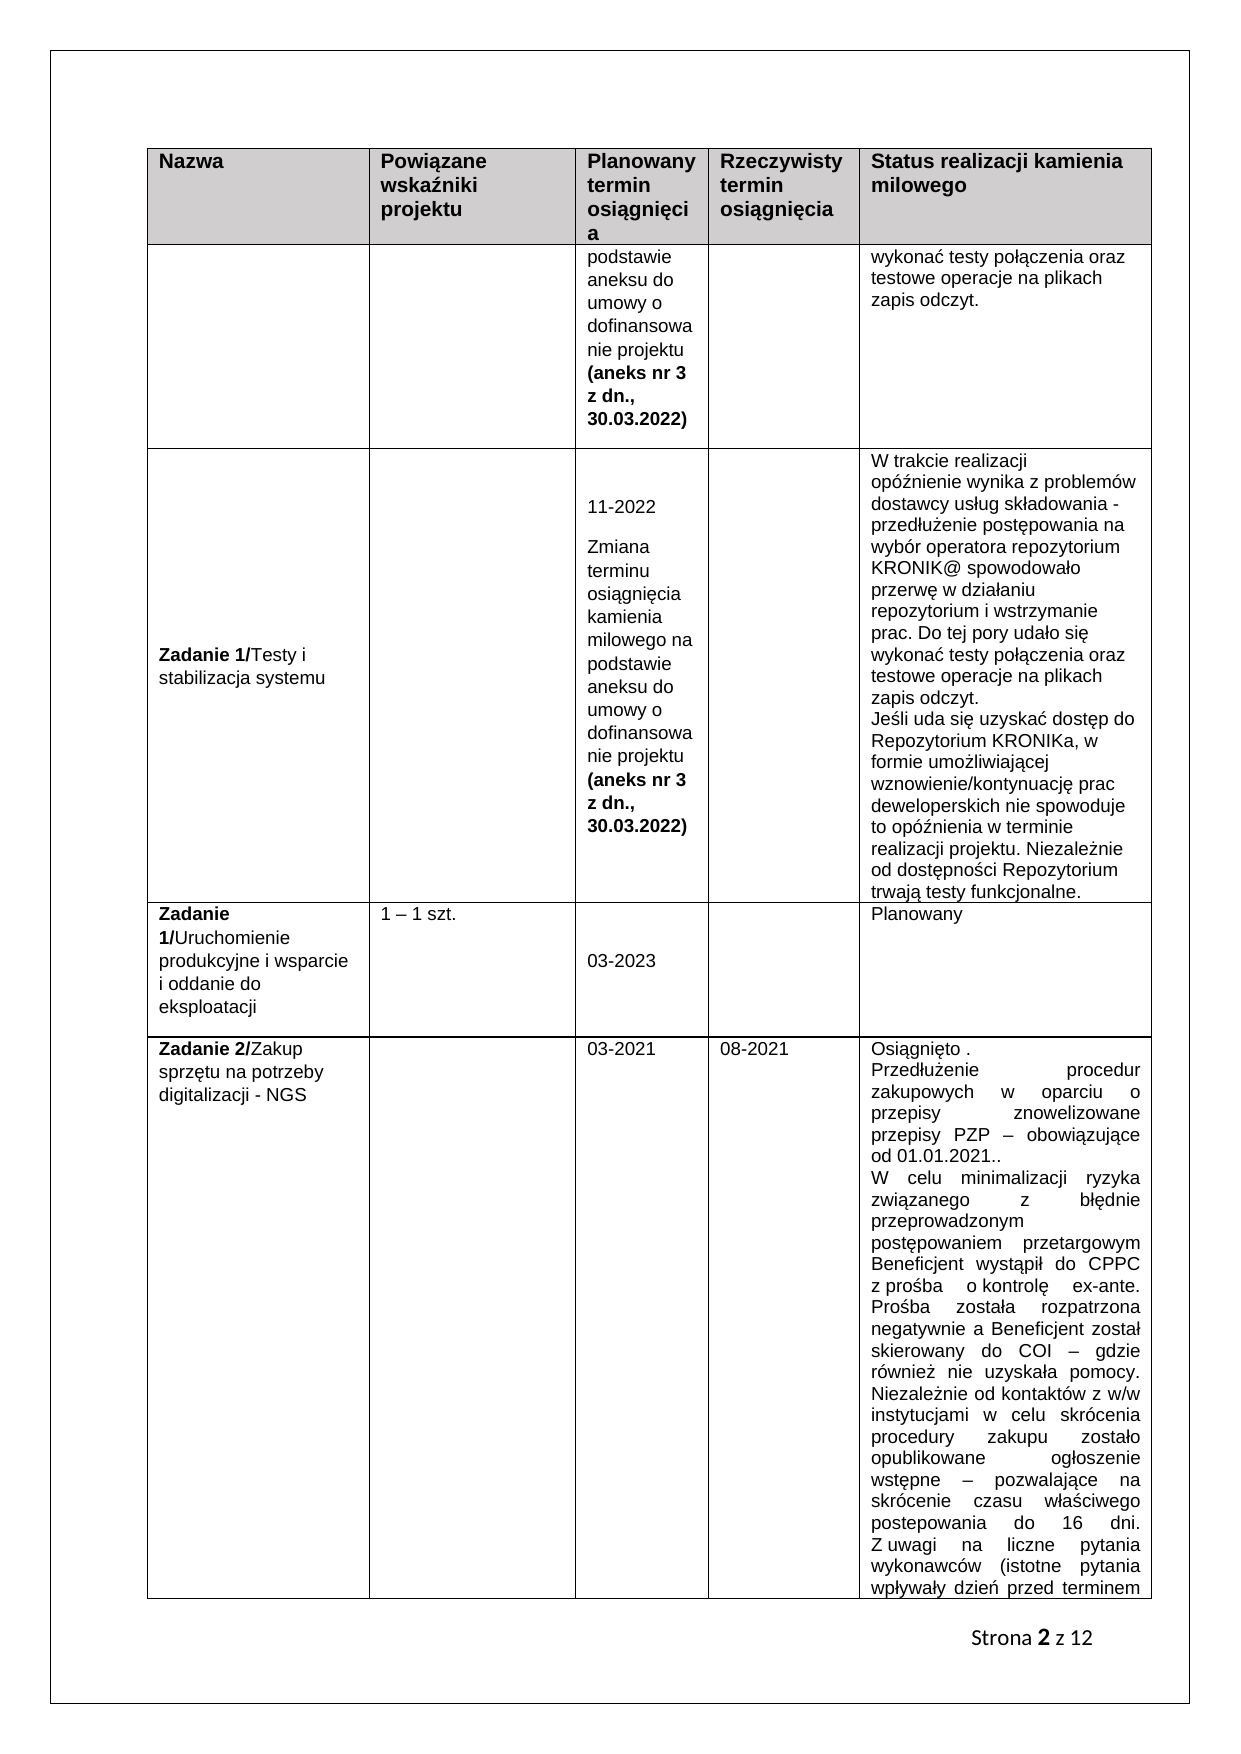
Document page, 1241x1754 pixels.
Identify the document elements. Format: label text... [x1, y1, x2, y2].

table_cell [148, 245, 369, 448]
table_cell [148, 1038, 369, 1598]
table_cell 03-2023 [576, 903, 708, 1036]
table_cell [860, 245, 1151, 448]
table_cell [709, 245, 859, 448]
table_cell 1 – 1 szt. [370, 903, 575, 1036]
table_cell 08-2021 [709, 1038, 859, 1598]
table_cell [370, 245, 575, 448]
table_header Powiązane wskaźniki projektu [370, 149, 575, 244]
table_cell Zadanie 1/Testy i stabilizacja systemu [148, 449, 369, 902]
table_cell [576, 245, 708, 448]
table_header Nazwa [148, 149, 369, 244]
table_header Status realizacji kamienia milowego [860, 149, 1151, 244]
table_header Planowany termin osiągnięcia [576, 149, 708, 244]
table_header Rzeczywisty termin osiągnięcia [709, 149, 859, 244]
table_cell [370, 449, 575, 902]
table_cell Planowany [860, 903, 1151, 1036]
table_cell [860, 1038, 1151, 1598]
table_cell [370, 1038, 575, 1598]
table_cell [709, 449, 859, 902]
table_cell W trakcie realizacji opóźnienie wynika z problemów dostawcy usług składowania - przedłużenie postępowania na wybór operatora repozytorium KRONIK@ spowodowało przerwę w działaniu repozytorium i wstrzymanie prac. Do tej pory udało się wykonać testy połączenia oraz testowe operacje na plikach zapis odczyt. Jeśli uda się uzyskać dostęp do Repozytorium KRONIKa, w formie umożliwiającej wznowienie/kontynuację prac deweloperskich nie spowoduje to opóźnienia w terminie realizacji projektu. Niezależnie od dostępności Repozytorium trwają testy funkcjonalne. [860, 449, 1151, 902]
table_cell 11-2022 Zmiana terminu osiągnięcia kamienia milowego na podstawie aneksu do umowy o dofinansowanie projektu (aneks nr 3 z dn., 30.03.2022) [576, 449, 708, 902]
table_cell 03-2021 [576, 1038, 708, 1598]
table_cell [709, 903, 859, 1036]
table_cell Zadanie 1/Uruchomienie produkcyjne i wsparcie i oddanie do eksploatacji [148, 903, 369, 1036]
